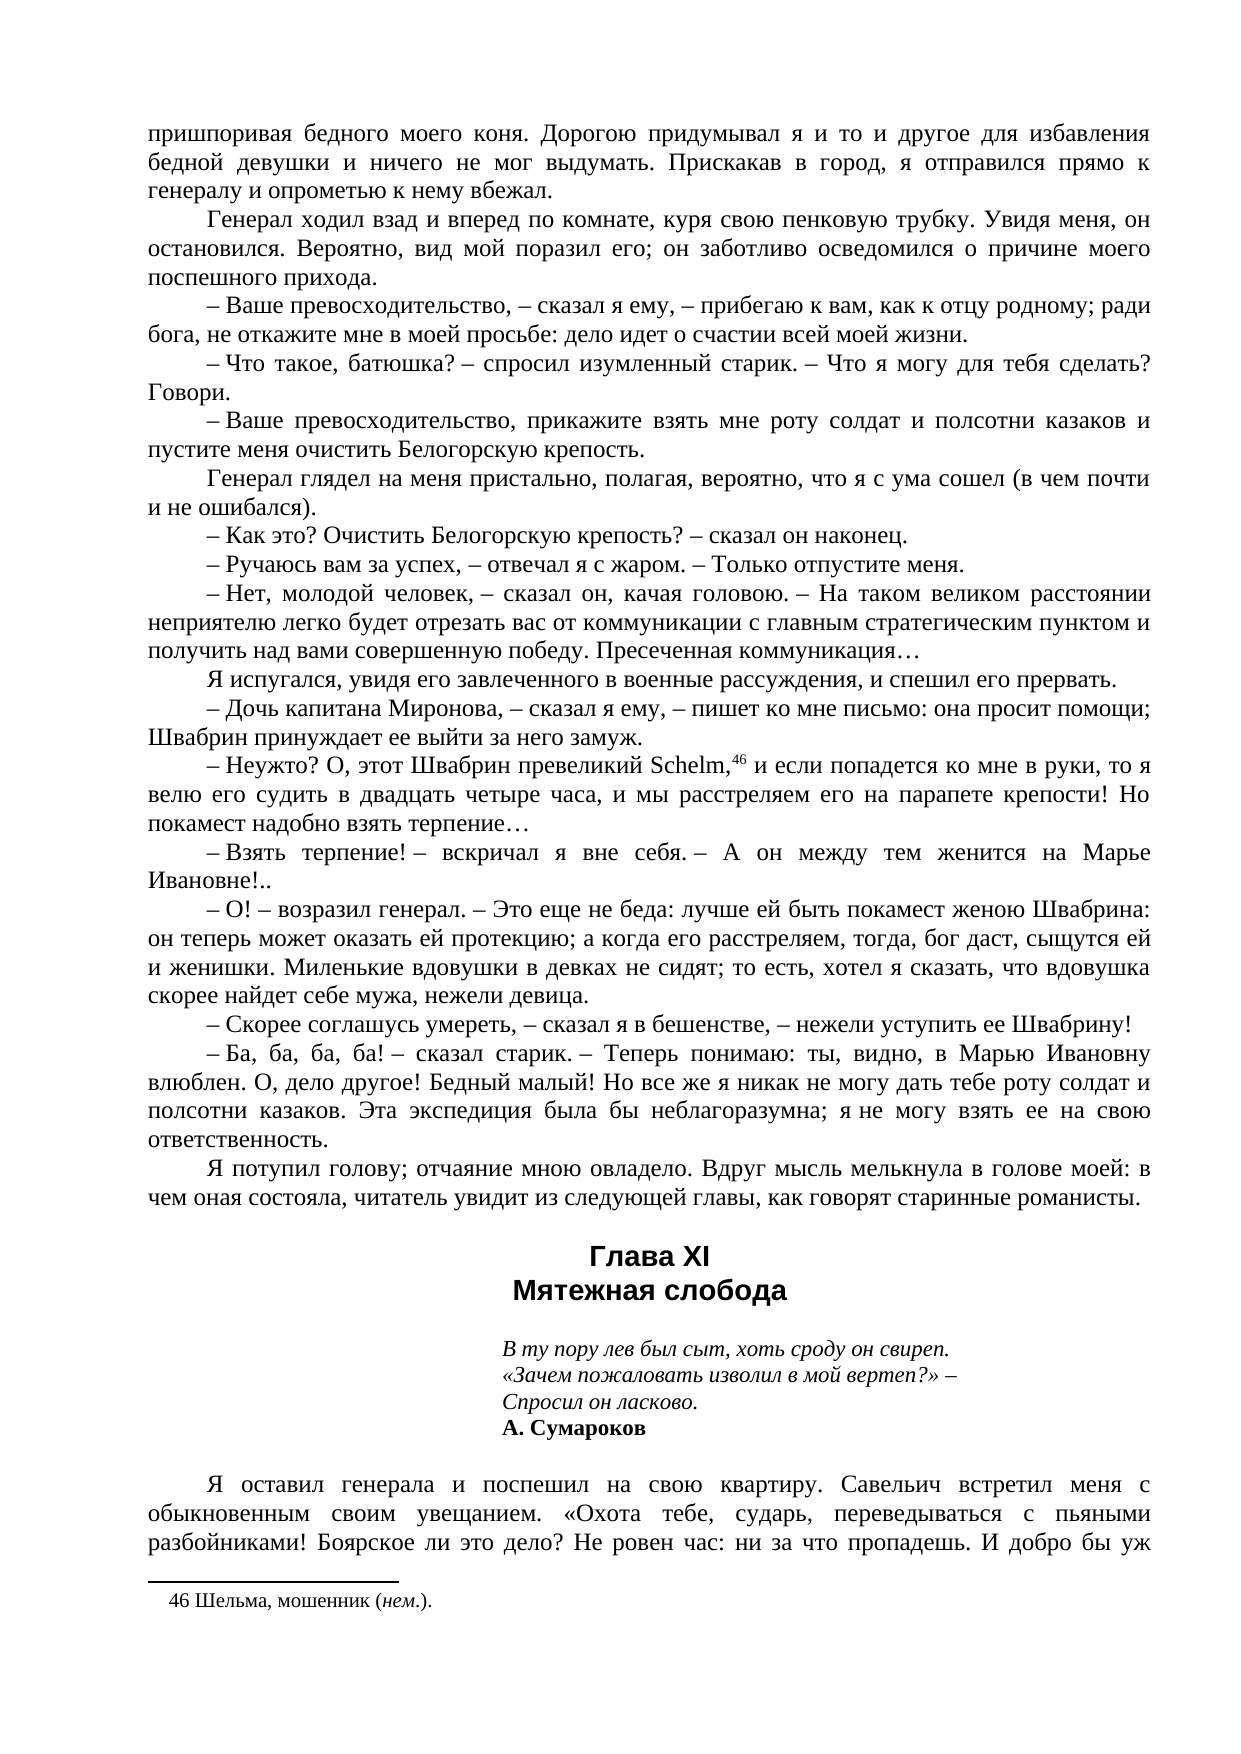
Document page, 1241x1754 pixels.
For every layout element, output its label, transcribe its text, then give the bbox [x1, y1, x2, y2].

text – Нет, молодой человек, – сказал он, качая головою. – На таком великом расстоянии неприятелю легко будет отрезать вас от коммуникации с главным стратегическим пунктом и получить над вами совершенную победу. Пресеченная коммуникация… [148, 578, 1152, 664]
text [148, 1469, 1152, 1556]
text – Ба, ба, ба, ба! – сказал старик. – Теперь понимаю: ты, видно, в Марью Ивановну влюблен. О, дело другое! Бедный малый! Но все же я никак не могу дать тебе роту солдат и полсотни казаков. Эта экспедиция была бы неблагоразумна; я не могу взять ее на свою ответственность. [148, 1038, 1152, 1153]
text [148, 118, 1152, 204]
text Я испугался, увидя его завлеченного в военные рассуждения, и спешил его прервать. [148, 664, 1152, 693]
text – Что такое, батюшка? – спросил изумленный старик. – Что я могу для тебя сделать? Говори. [148, 348, 1152, 406]
text «Зачем пожаловать изволил в мой вертеп?» – [460, 1362, 1152, 1388]
text – Неужто? О, этот Швабрин превеликий Schelm, и если попадется ко мне в руки, то я велю его судить в двадцать четыре часа, и мы расстреляем его на парапете крепости! Но покамест надобно взять терпение… [148, 751, 1152, 837]
text – Ручаюсь вам за успех, – отвечал я с жаром. – Только отпустите меня. [148, 549, 1152, 578]
text Генерал глядел на меня пристально, полагая, вероятно, что я с ума сошел (в чем почти и не ошибался). [148, 463, 1152, 521]
text – Взять терпение! – вскричал я вне себя. – А он между тем женится на Марье Ивановне!.. [148, 837, 1152, 894]
text Генерал ходил взад и вперед по комнате, куря свою пенковую трубку. Увидя меня, он остановился. Вероятно, вид мой поразил его; он заботливо осведомился о причине моего поспешного прихода. [148, 204, 1152, 291]
text В ту пору лев был сыт, хоть сроду он свиреп. [460, 1335, 1152, 1362]
text – Как это? Очистить Белогорскую крепость? – сказал он наконец. [148, 521, 1152, 549]
text – Скорее соглашусь умереть, – сказал я в бешенстве, – нежели уступить ее Швабрину! [148, 1009, 1152, 1038]
text – Дочь капитана Миронова, – сказал я ему, – пишет ко мне письмо: она просит помощи; Швабрин принуждает ее выйти за него замуж. [148, 693, 1152, 751]
text – Ваше превосходительство, – сказал я ему, – прибегаю к вам, как к отцу родному; ради бога, не откажите мне в моей просьбе: дело идет о счастии всей моей жизни. [148, 291, 1152, 348]
text Я потупил голову; отчаяние мною овладело. Вдруг мысль мелькнула в голове моей: в чем оная состояла, читатель увидит из следующей главы, как говорят старинные романисты. [148, 1153, 1152, 1211]
subtitle Глава XI [148, 1239, 1152, 1273]
text – Ваше превосходительство, прикажите взять мне роту солдат и полсотни казаков и пустите меня очистить Белогорскую крепость. [148, 406, 1152, 463]
subtitle Мятежная слобода [148, 1273, 1152, 1306]
text А. Сумароков [460, 1414, 1152, 1441]
text Спросил он ласково. [460, 1388, 1152, 1414]
text – О! – возразил генерал. – Это еще не беда: лучше ей быть покамест женою Швабрина: он теперь может оказать ей протекцию; а когда его расстреляем, тогда, бог даст, сыщутся ей и женишки. Миленькие вдовушки в девках не сидят; то есть, хотел я сказать, что вдовушка скорее найдет себе мужа, нежели девица. [148, 894, 1152, 1009]
